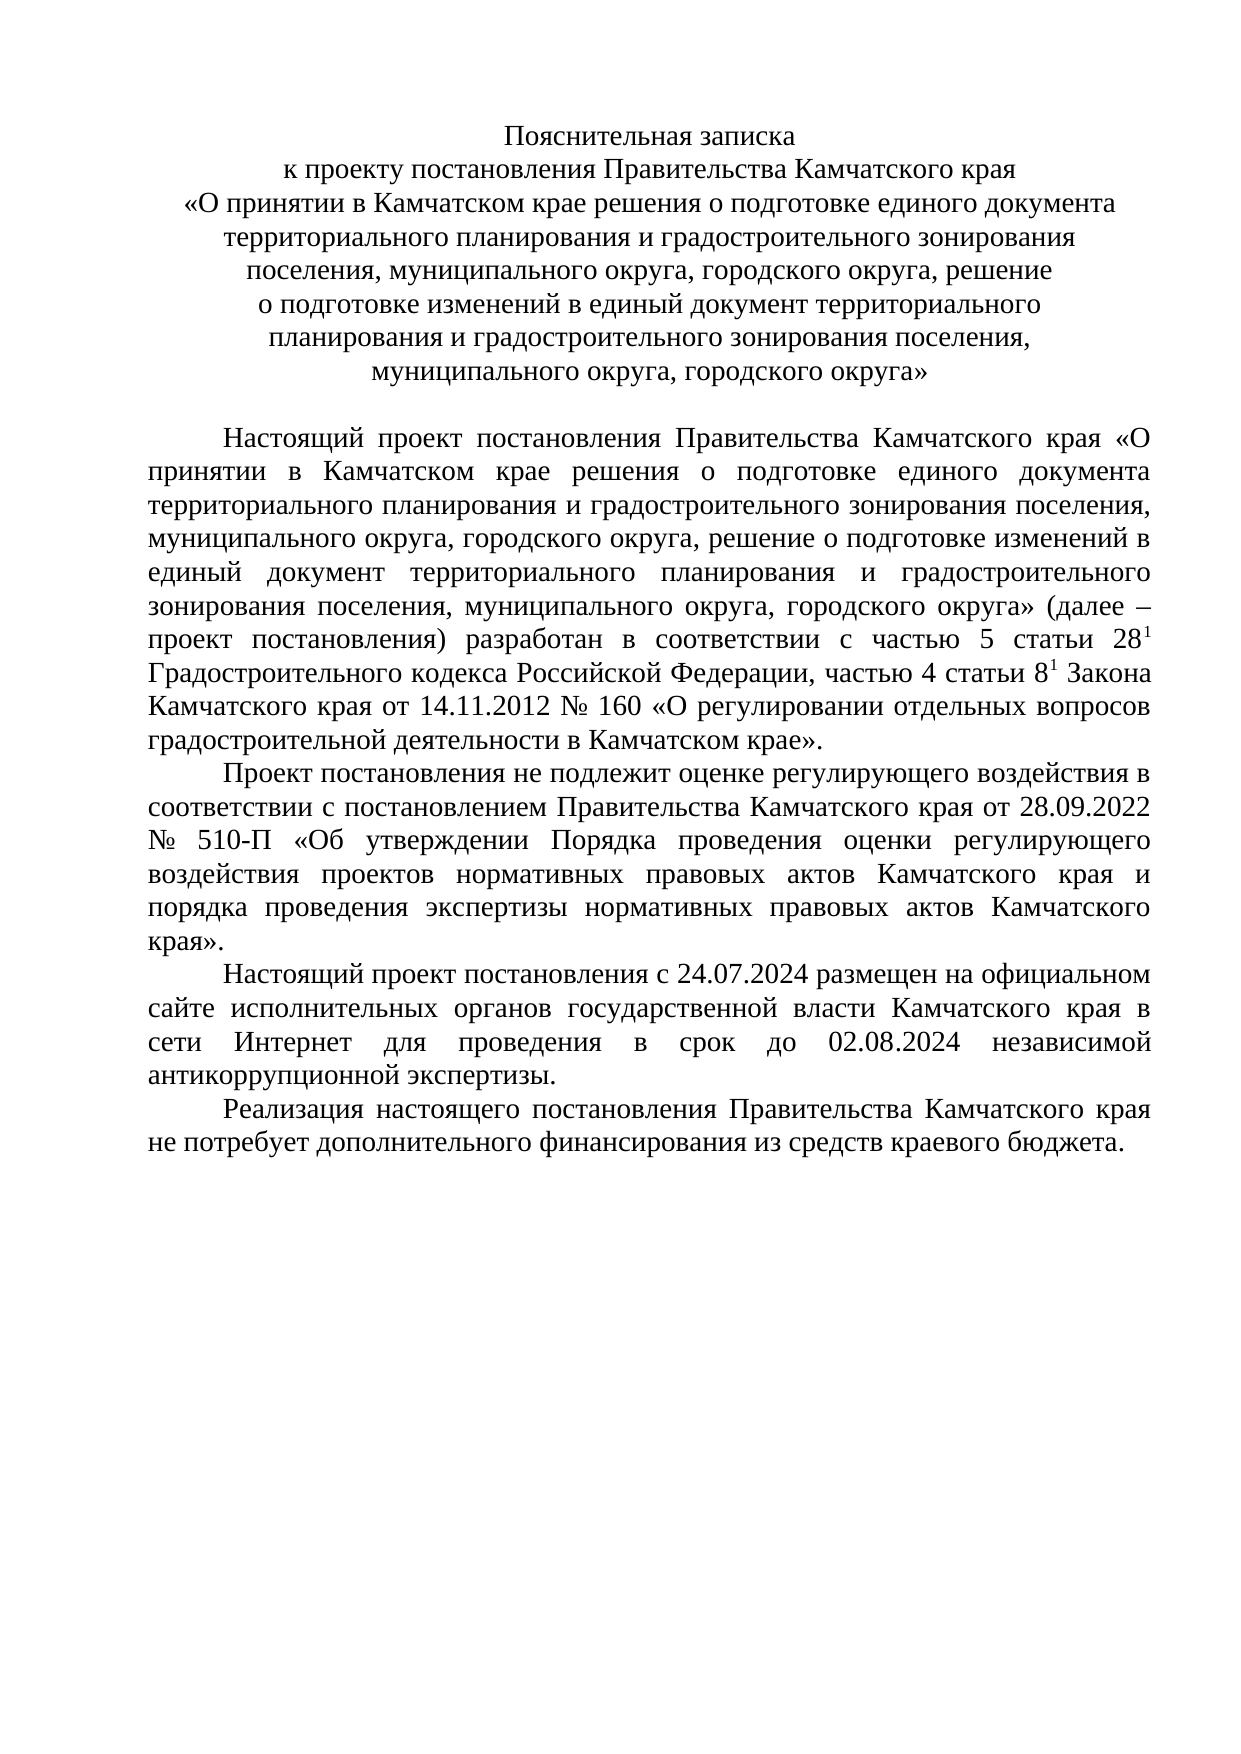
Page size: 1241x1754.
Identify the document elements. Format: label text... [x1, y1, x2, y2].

text муниципального округа, городского округа» [148, 353, 1152, 386]
text Настоящий проект постановления Правительства Камчатского края «О принятии в Камчатском крае решения о подготовке единого документа территориального планирования и градостроительного зонирования поселения, муниципального округа, городского округа, решение о подготовке изменений в единый документ территориального планирования и градостроительного зонирования поселения, муниципального округа, городского округа» (далее – проект постановления) разработан в соответствии с частью 5 статьи 281 Градостроительного кодекса Российской Федерации, частью 4 статьи 81 Закона Камчатского края от 14.11.2012 № 160 «О регулировании отдельных вопросов градостроительной деятельности в Камчатском крае». [148, 420, 1152, 755]
text о подготовке изменений в единый документ территориального [148, 286, 1152, 319]
text «О принятии в Камчатском крае решения о подготовке единого документа [148, 185, 1152, 219]
text Настоящий проект постановления с 24.07.2024 размещен на официальном сайте исполнительных органов государственной власти Камчатского края в сети Интернет для проведения в срок до 02.08.2024 независимой антикоррупционной экспертизы. [148, 957, 1152, 1091]
text территориального планирования и градостроительного зонирования [148, 219, 1152, 252]
text Проект постановления не подлежит оценке регулирующего воздействия в соответствии с постановлением Правительства Камчатского края от 28.09.2022 № 510-П «Об утверждении Порядка проведения оценки регулирующего воздействия проектов нормативных правовых актов Камчатского края и порядка проведения экспертизы нормативных правовых актов Камчатского края». [148, 755, 1152, 957]
text Пояснительная записка [148, 118, 1152, 152]
text Реализация настоящего постановления Правительства Камчатского края не потребует дополнительного финансирования из средств краевого бюджета. [148, 1091, 1152, 1158]
text планирования и градостроительного зонирования поселения, [148, 319, 1152, 353]
text поселения, муниципального округа, городского округа, решение [148, 252, 1152, 286]
text к проекту постановления Правительства Камчатского края [148, 152, 1152, 185]
